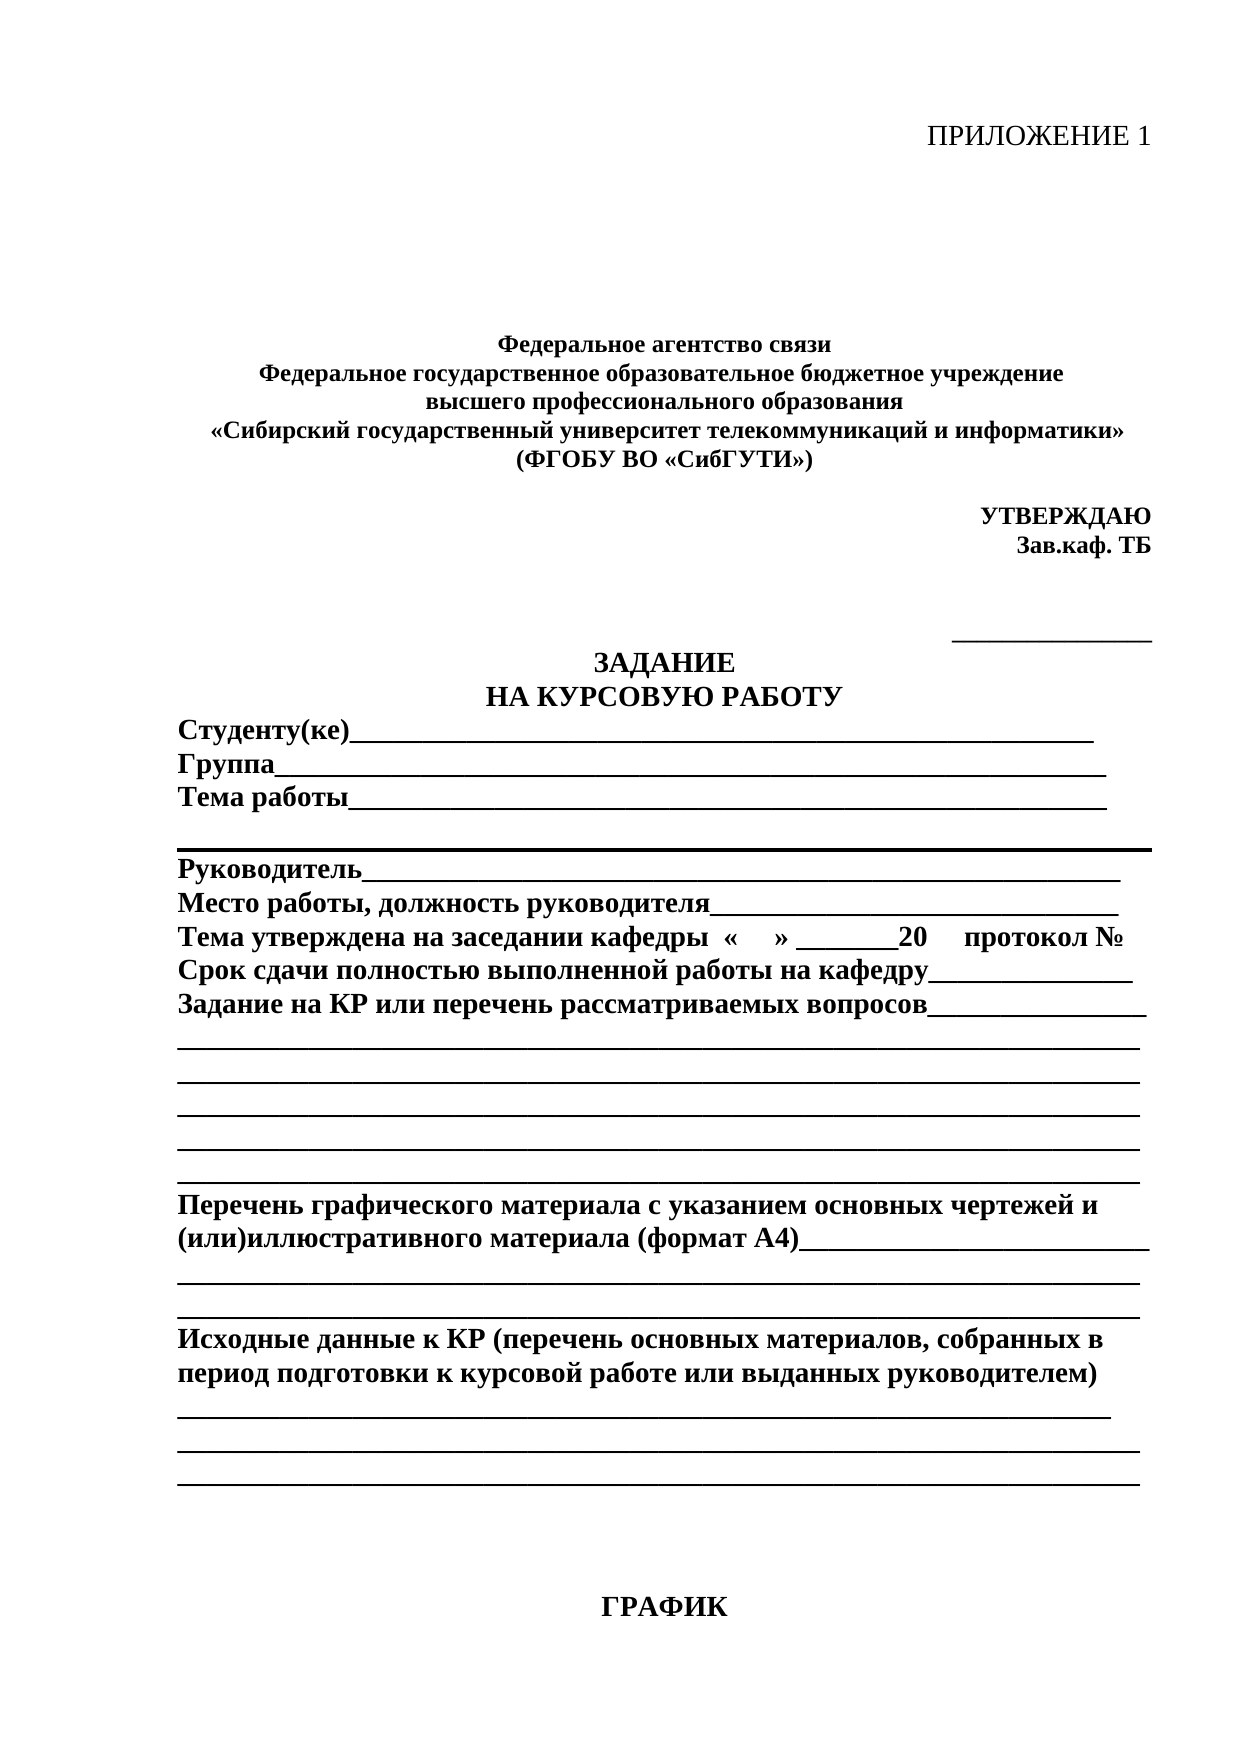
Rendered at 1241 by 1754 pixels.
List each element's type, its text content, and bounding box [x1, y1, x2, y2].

text УТВЕРЖДАЮ [177, 501, 1152, 530]
text ________________________________________________________________ [177, 1388, 1152, 1422]
text Группа_________________________________________________________ [177, 746, 1152, 779]
text ____________________________________________________________________________________________________________________________________ [177, 1422, 1152, 1489]
text ЗАДАНИЕ [177, 645, 1152, 679]
text Федеральное агентство связи Федеральное государственное образовательное бюджетное учреждение высшего профессионального образования «Сибирский государственный университет телекоммуникаций и информатики» (ФГОБУ ВО «СибГУТИ») [177, 329, 1152, 473]
text НА КУРСОВУЮ РАБОТУ [177, 679, 1152, 712]
text Срок сдачи полностью выполненной работы на кафедру______________ [177, 952, 1152, 986]
text Исходные данные к КР (перечень основных материалов, собранных в период подготовки к курсовой работе или выданных руководителем) [177, 1321, 1152, 1388]
text Студенту(ке)___________________________________________________ [177, 712, 1152, 746]
text Место работы, должность руководителя____________________________ [177, 885, 1152, 919]
text __________________________________________________________________________________________________________________________________________________________________________________________________________________________________________________________________________________________________________________________________________ [177, 1019, 1152, 1187]
text ____________________________________________________________________________________________________________________________________ [177, 1254, 1152, 1321]
text ________________ [177, 616, 1152, 645]
text ПРИЛОЖЕНИЕ 1 [177, 118, 1152, 152]
text Тема утверждена на заседании кафедры « » _______20 протокол № [177, 919, 1152, 952]
text Задание на КР или перечень рассматриваемых вопросов_______________ [177, 986, 1152, 1019]
text ГРАФИК [177, 1589, 1152, 1623]
text Руководитель____________________________________________________ [177, 852, 1152, 885]
text Перечень графического материала с указанием основных чертежей и (или)иллюстративного материала (формат А4)________________________ [177, 1187, 1152, 1254]
text Тема работы____________________________________________________ [177, 779, 1152, 813]
text Зав.каф. ТБ [177, 530, 1152, 559]
